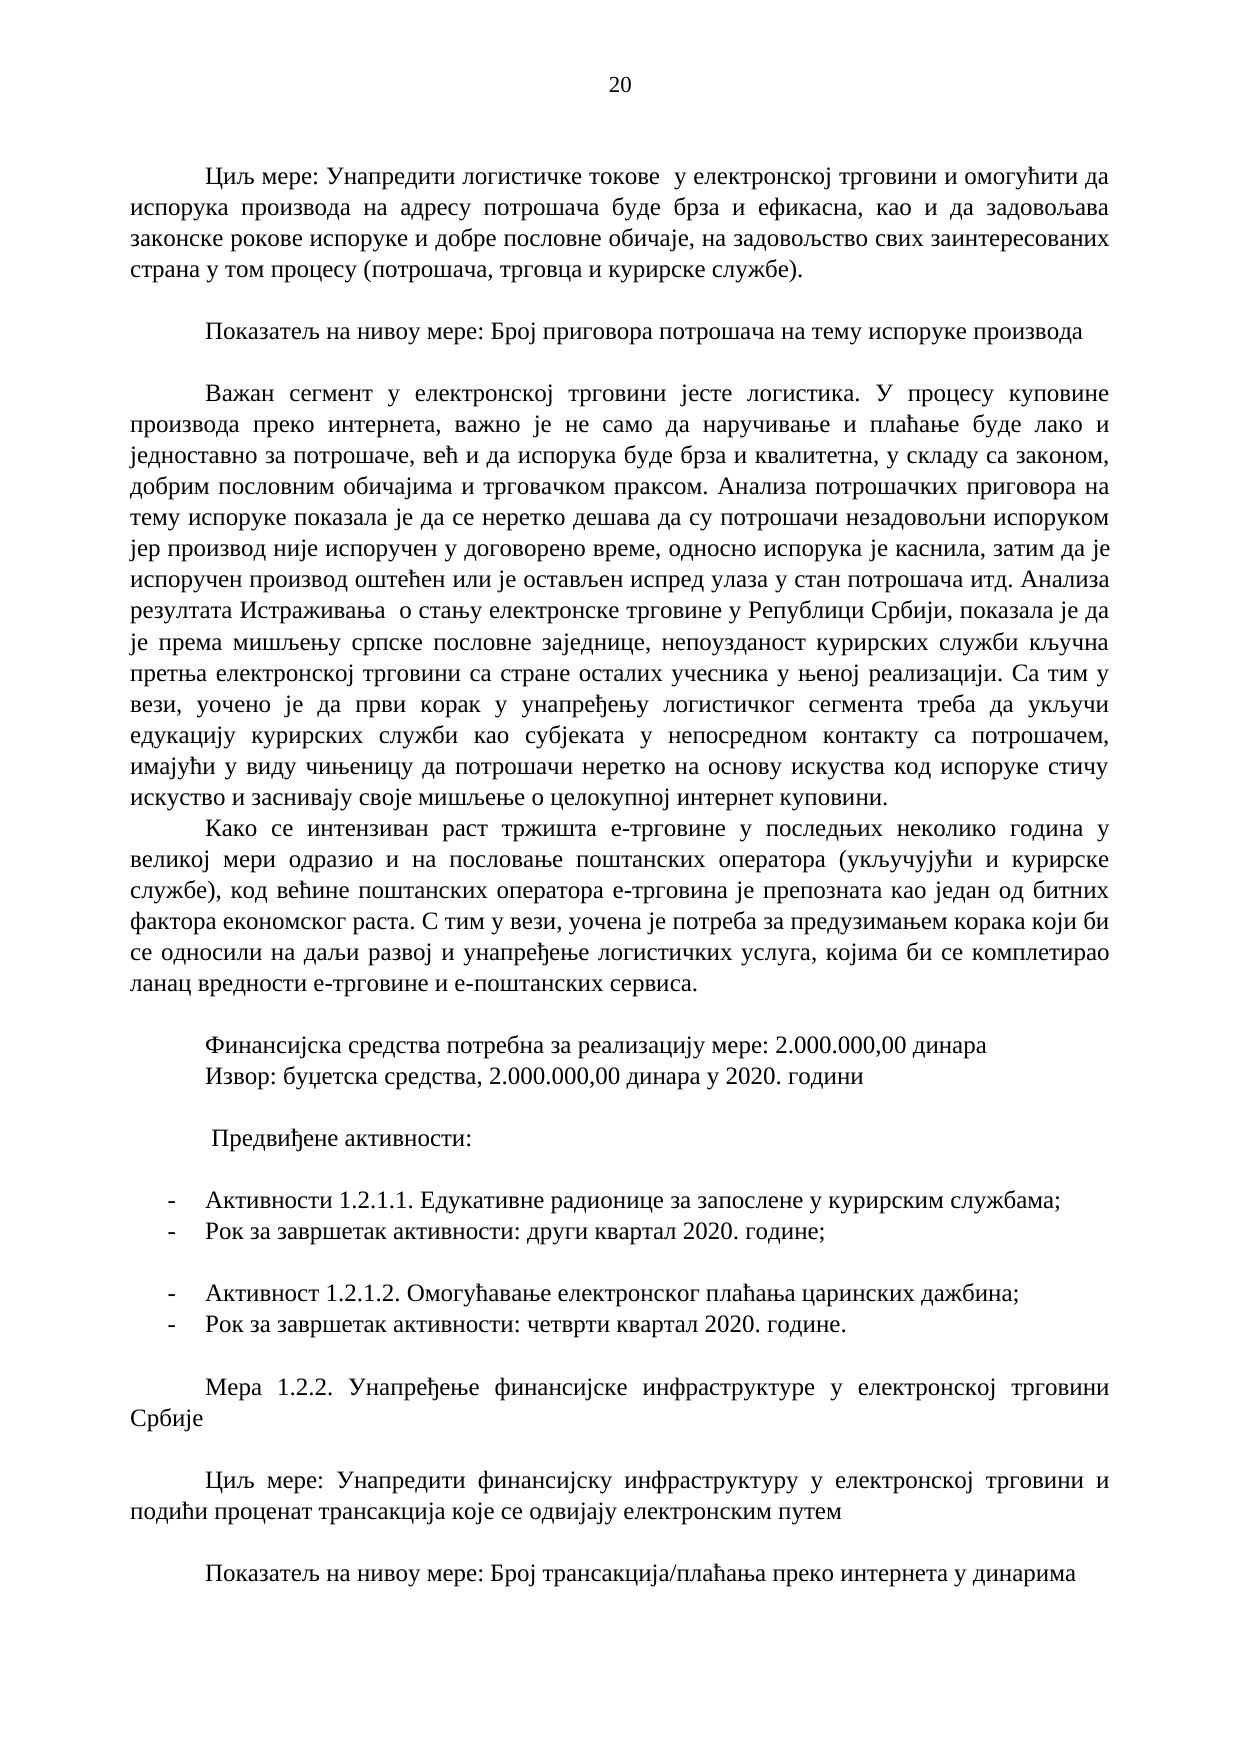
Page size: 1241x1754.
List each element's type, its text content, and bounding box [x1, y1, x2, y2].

text Показатељ на нивоу мере: Број трансакција/плаћања преко интернета у динарима [130, 1558, 1110, 1587]
list Активност 1.2.1.2. Омогућавање електронског плаћања царинских дажбина; [167, 1278, 1110, 1307]
list Активности 1.2.1.1. Едукативне радионице за запослене у курирским службама; [167, 1185, 1110, 1214]
list Рок за завршетак активности: четврти квартал 2020. године. [167, 1309, 1110, 1338]
text Извор: буџетска средства, 2.000.000,00 динара у 2020. години [130, 1061, 1110, 1090]
text Показатељ на нивоу мере: Број приговора потрошача на тему испоруке производа [130, 316, 1110, 345]
list Рок за завршетак активности: други квартал 2020. године; [167, 1216, 1110, 1245]
text Циљ мере: Унапредити логистичке токове у електронској трговини и омогућити да испорука производа на адресу потрошача буде брза и ефикасна, као и да задовољава законске рокове испоруке и добре пословне обичаје, на задовољство свих заинтересованих страна у том процесу (потрошача, трговца и курирске службе). [130, 161, 1110, 283]
text Циљ мере: Унапредити финансијску инфраструктуру у електронској трговини и подићи проценат трансакција које се одвијају електронским путем [130, 1465, 1110, 1524]
text Мера 1.2.2. Унапређење финансијске инфраструктуре у електронској трговини Србије [130, 1372, 1110, 1431]
text Финансијска средства потребна за реализацију мере: 2.000.000,00 динара [130, 1030, 1110, 1059]
text Предвиђене активности: [130, 1123, 1110, 1152]
text Како се интензиван раст тржишта е-трговине у последњих неколико година у великој мери одразио и на пословање поштанских оператора (укључујући и курирске службе), код већине поштанских оператора е-трговина је препозната као један од битних фактора економског раста. С тим у вези, уочена је потреба за предузимањем корака који би се односили на даљи развој и унапређење логистичких услуга, којима би се комплетирао ланац вредности е-трговине и е-поштанских сервиса. [130, 813, 1110, 997]
text Важан сегмент у електронској трговини јесте логистика. У процесу куповине производа преко интернета, важно је не само да наручивање и плаћање буде лако и једноставно за потрошаче, већ и да испорука буде брза и квалитетна, у складу са законом, добрим пословним обичајима и трговачком праксом. Анализа потрошачких приговора на тему испоруке показала је да се неретко дешава да су потрошачи незадовољни испоруком јер производ није испоручен у договорено време, односно испорука je каснила, затим да je испоручен производ оштећен или је остављен испред улаза у стан потрошача итд. Анализа резултата Истраживања о стању електронске трговине у Републици Србији, показала је да је према мишљењу српске пословне заједнице, непоузданост курирских служби кључна претња електронској трговини са стране осталих учесника у њеној реализацији. Са тим у вези, уочено је да први корак у унапређењу логистичког сегмента треба да укључи едукацију курирских служби као субјеката у непосредном контакту са потрошачем, имајући у виду чињеницу да потрошачи неретко на основу искуства код испоруке стичу искуство и заснивају своје мишљење о целокупној интернет куповини. [130, 378, 1110, 811]
